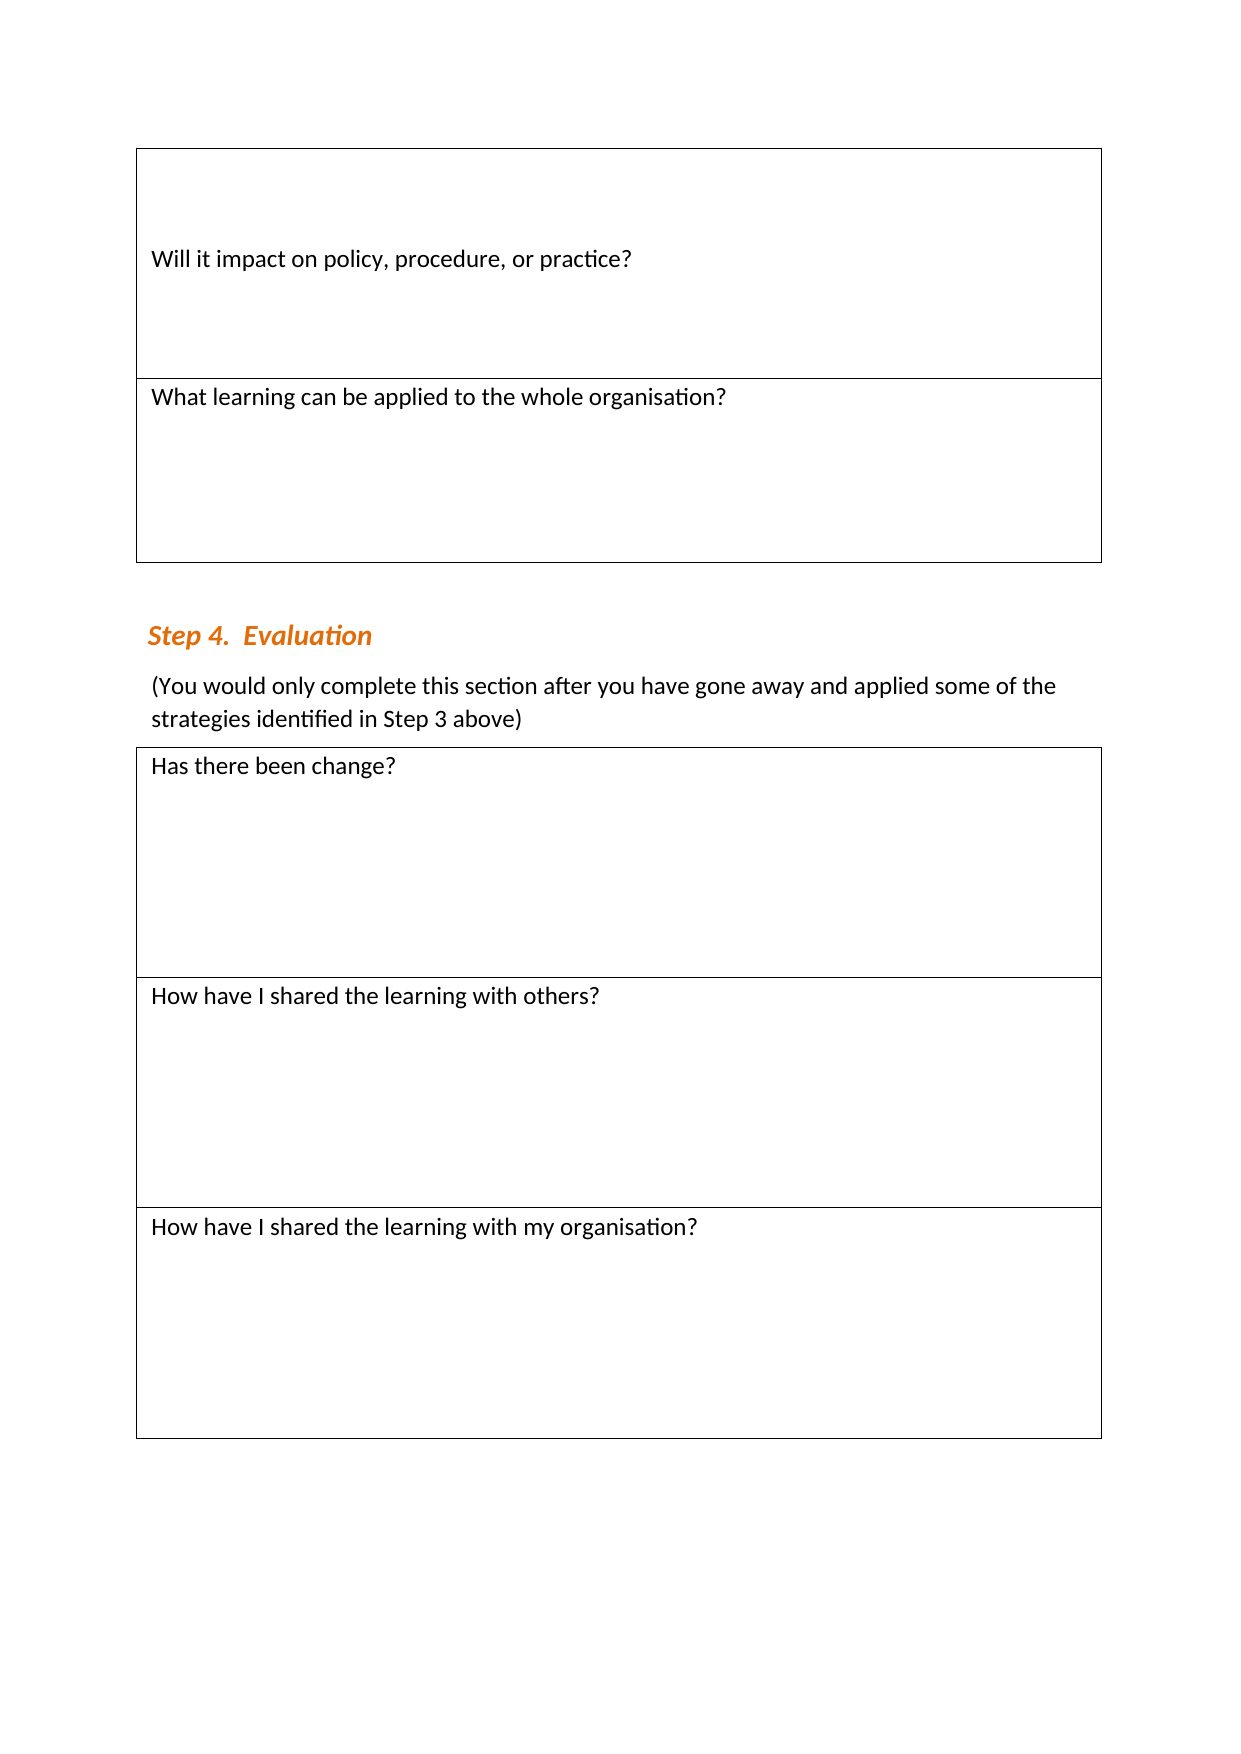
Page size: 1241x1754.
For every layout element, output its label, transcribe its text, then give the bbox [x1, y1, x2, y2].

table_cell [137, 149, 1101, 378]
text Step 4. Evaluation [148, 617, 1087, 653]
table_cell What learning can be applied to the whole organisation? [137, 379, 1101, 562]
table_cell How have I shared the learning with others? [137, 978, 1101, 1207]
text (You would only complete this section after you have gone away and applied some of the strategies identified in Step 3 above) [151, 668, 1087, 734]
table_header Has there been change? [137, 748, 1101, 977]
table_cell How have I shared the learning with my organisation? [137, 1208, 1101, 1437]
